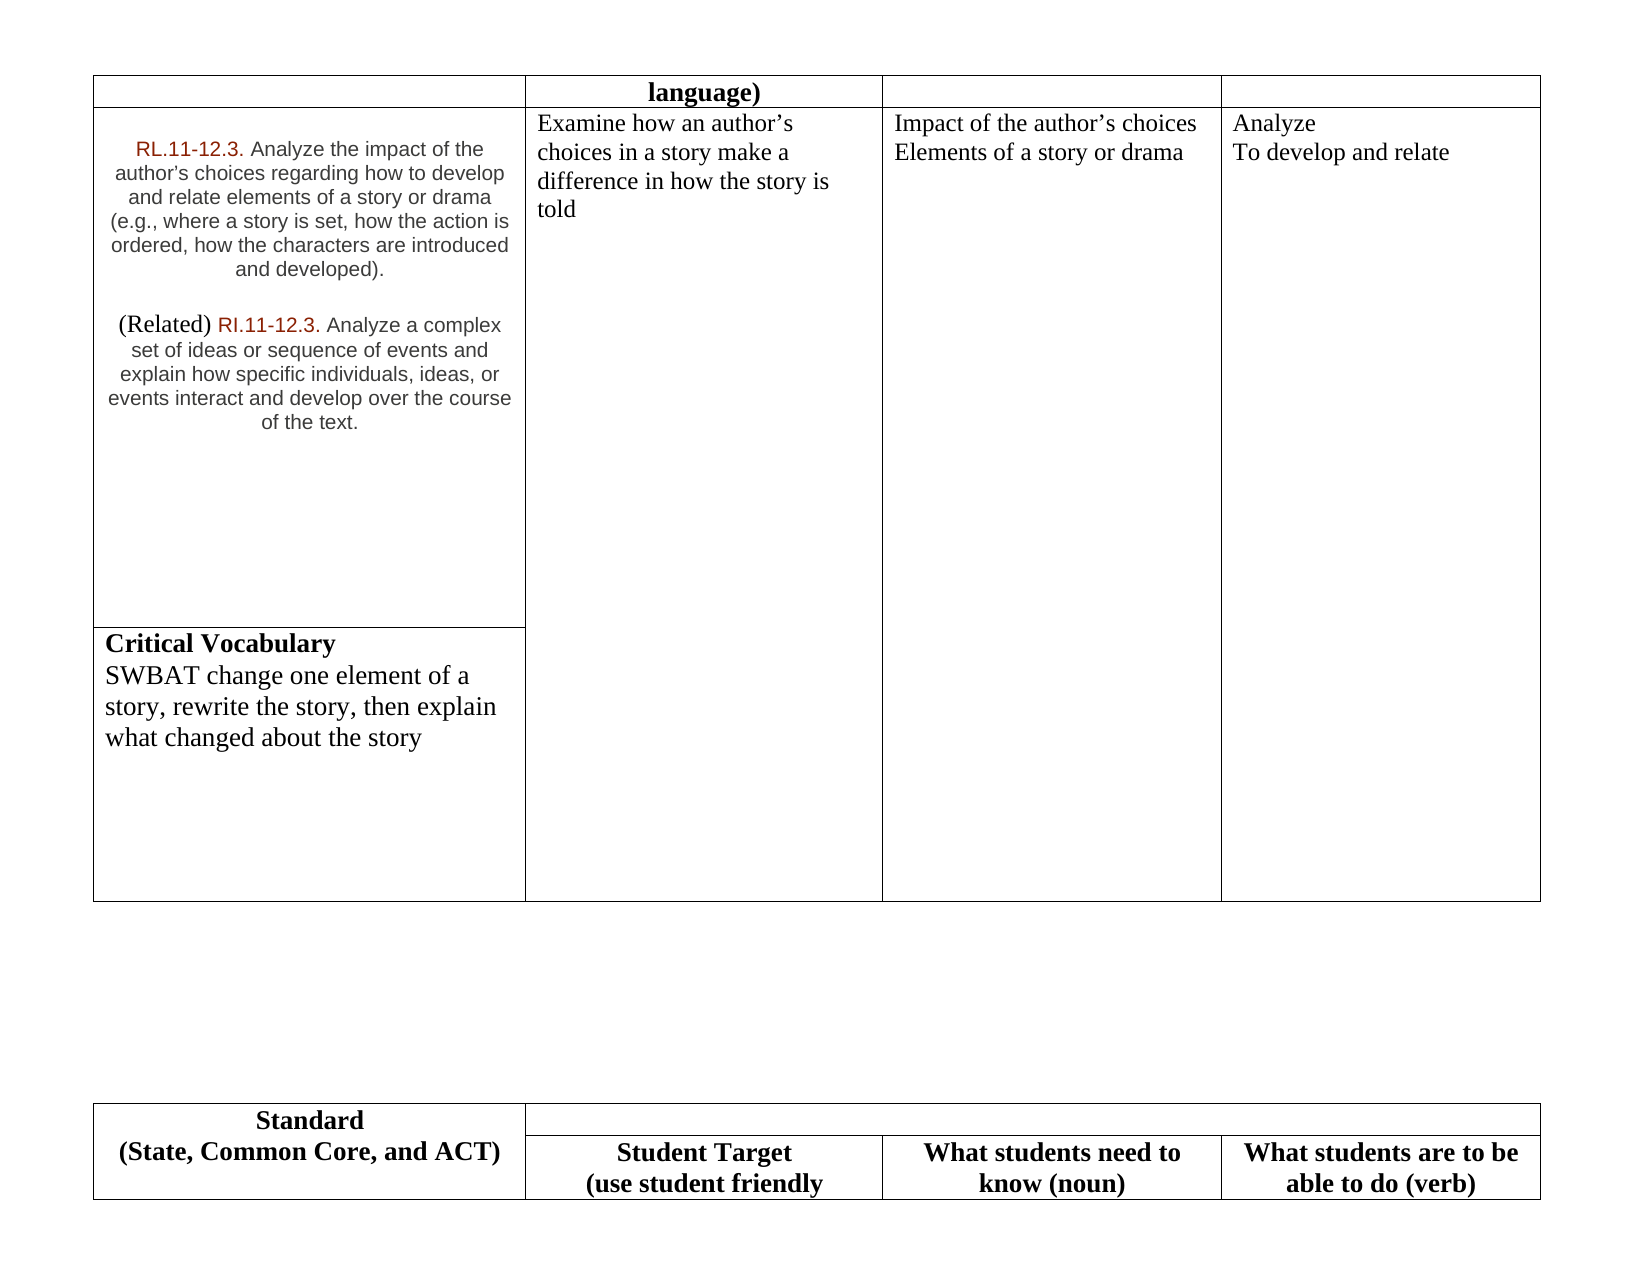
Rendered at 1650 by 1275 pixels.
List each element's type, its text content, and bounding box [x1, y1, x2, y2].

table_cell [1222, 1136, 1540, 1198]
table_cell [526, 1136, 882, 1198]
table_cell Critical Vocabulary SWBAT change one element of a story, rewrite the story, then explain what changed about the story [94, 628, 525, 901]
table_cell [883, 1136, 1221, 1198]
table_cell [526, 76, 882, 107]
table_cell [883, 76, 1221, 107]
table_cell Examine how an author’s choices in a story make a difference in how the story is told [526, 108, 882, 901]
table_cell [1222, 76, 1540, 107]
table_cell RL.11-12.3. Analyze the impact of the author’s choices regarding how to develop and relate elements of a story or drama (e.g., where a story is set, how the action is ordered, how the characters are introduced and developed). (Related) RI.11-12.3. Analyze a complex set of ideas or sequence of events and explain how specific individuals, ideas, or events interact and develop over the course of the text. [94, 108, 525, 627]
table_header Standard (State, Common Core, and ACT) [94, 1104, 525, 1198]
table_cell Impact of the author’s choices Elements of a story or drama [883, 108, 1221, 901]
table_cell Analyze To develop and relate [1222, 108, 1540, 901]
table_header [526, 1104, 1540, 1135]
